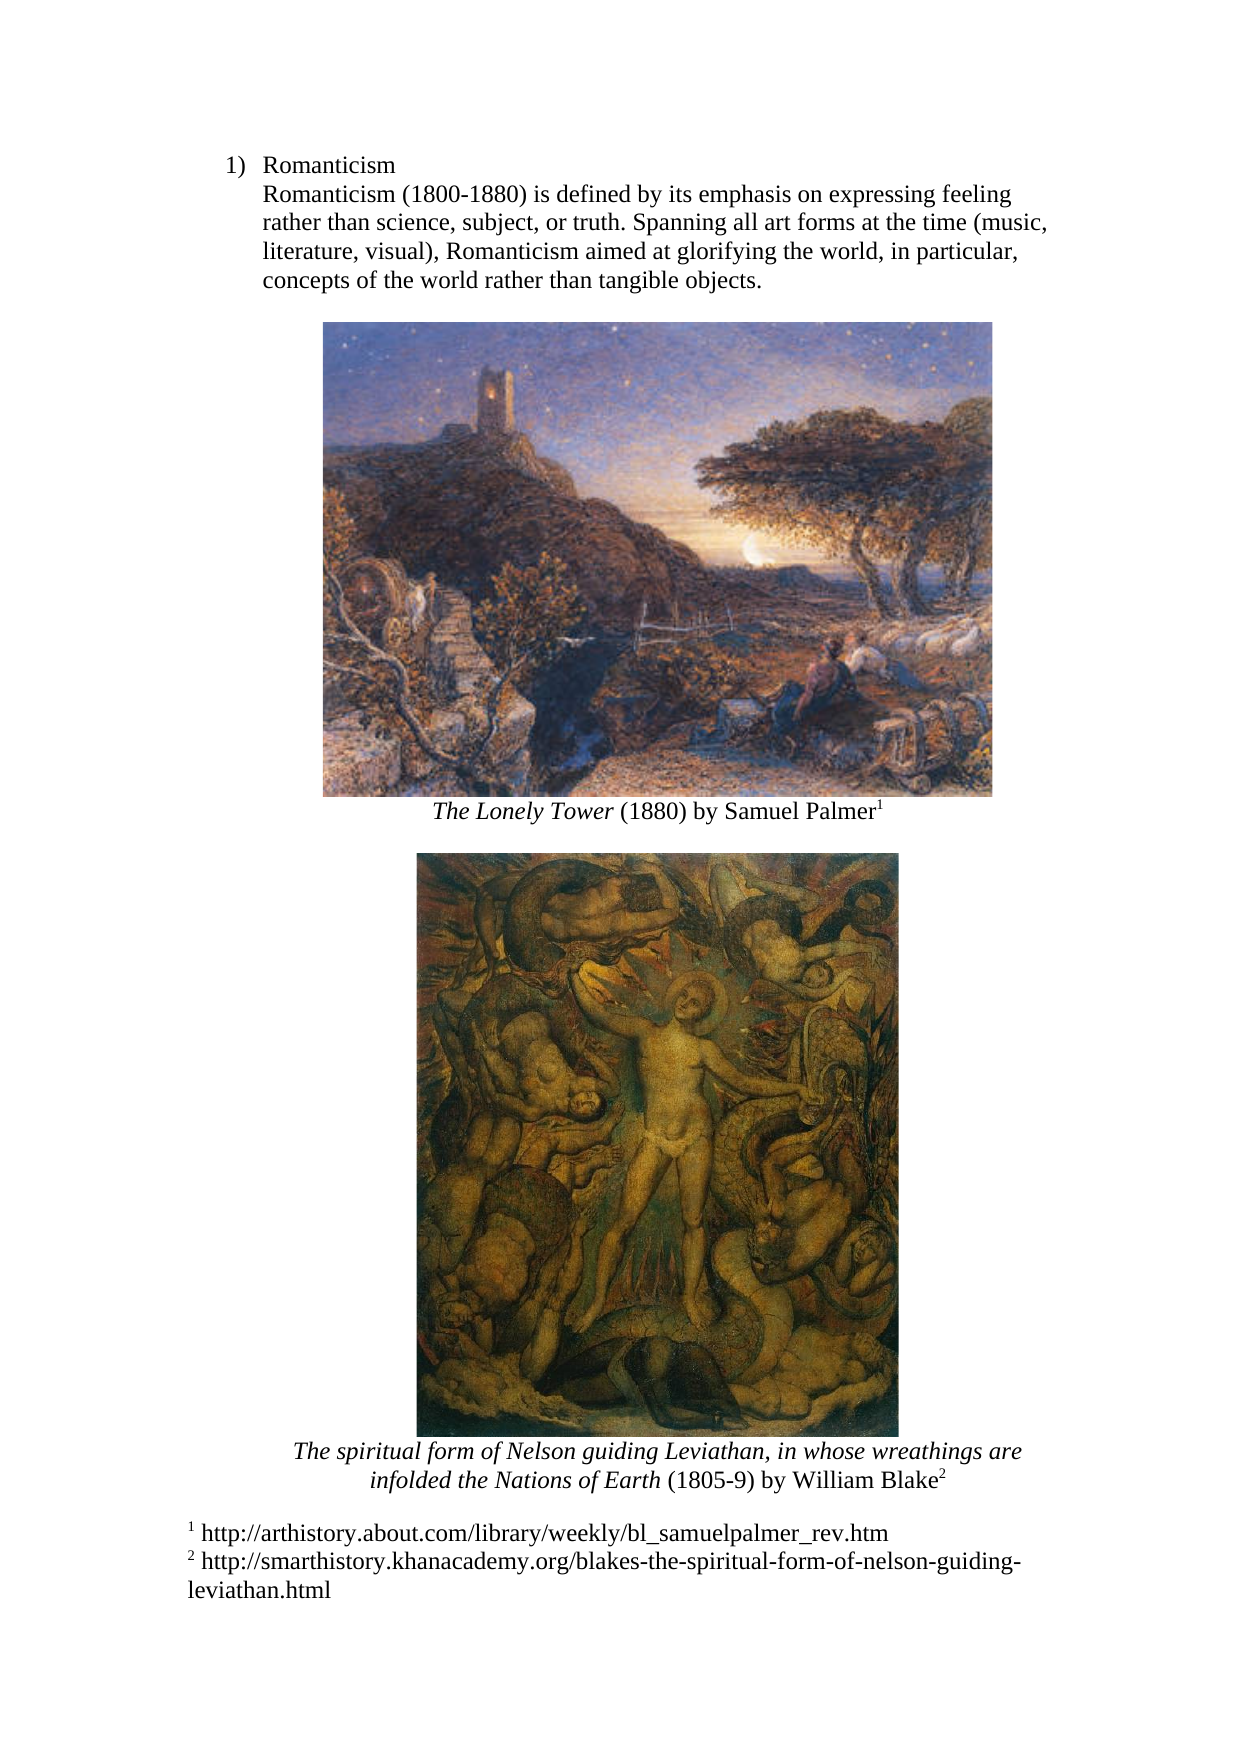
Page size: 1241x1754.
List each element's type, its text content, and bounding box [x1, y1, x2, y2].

picture [416, 853, 899, 1437]
text Romanticism (1800-1880) is defined by its emphasis on expressing feeling rather than science, subject, or truth. Spanning all art forms at the time (music, literature, visual), Romanticism aimed at glorifying the world, in particular, concepts of the world rather than tangible objects. [262, 179, 1053, 294]
text The Lonely Tower (1880) by Samuel Palmer [262, 796, 1053, 825]
text The spiritual form of Nelson guiding Leviathan, in whose wreathings are infolded the Nations of Earth (1805-9) by William Blake [262, 1436, 1053, 1494]
list Romanticism [225, 150, 1053, 179]
picture [322, 322, 993, 797]
